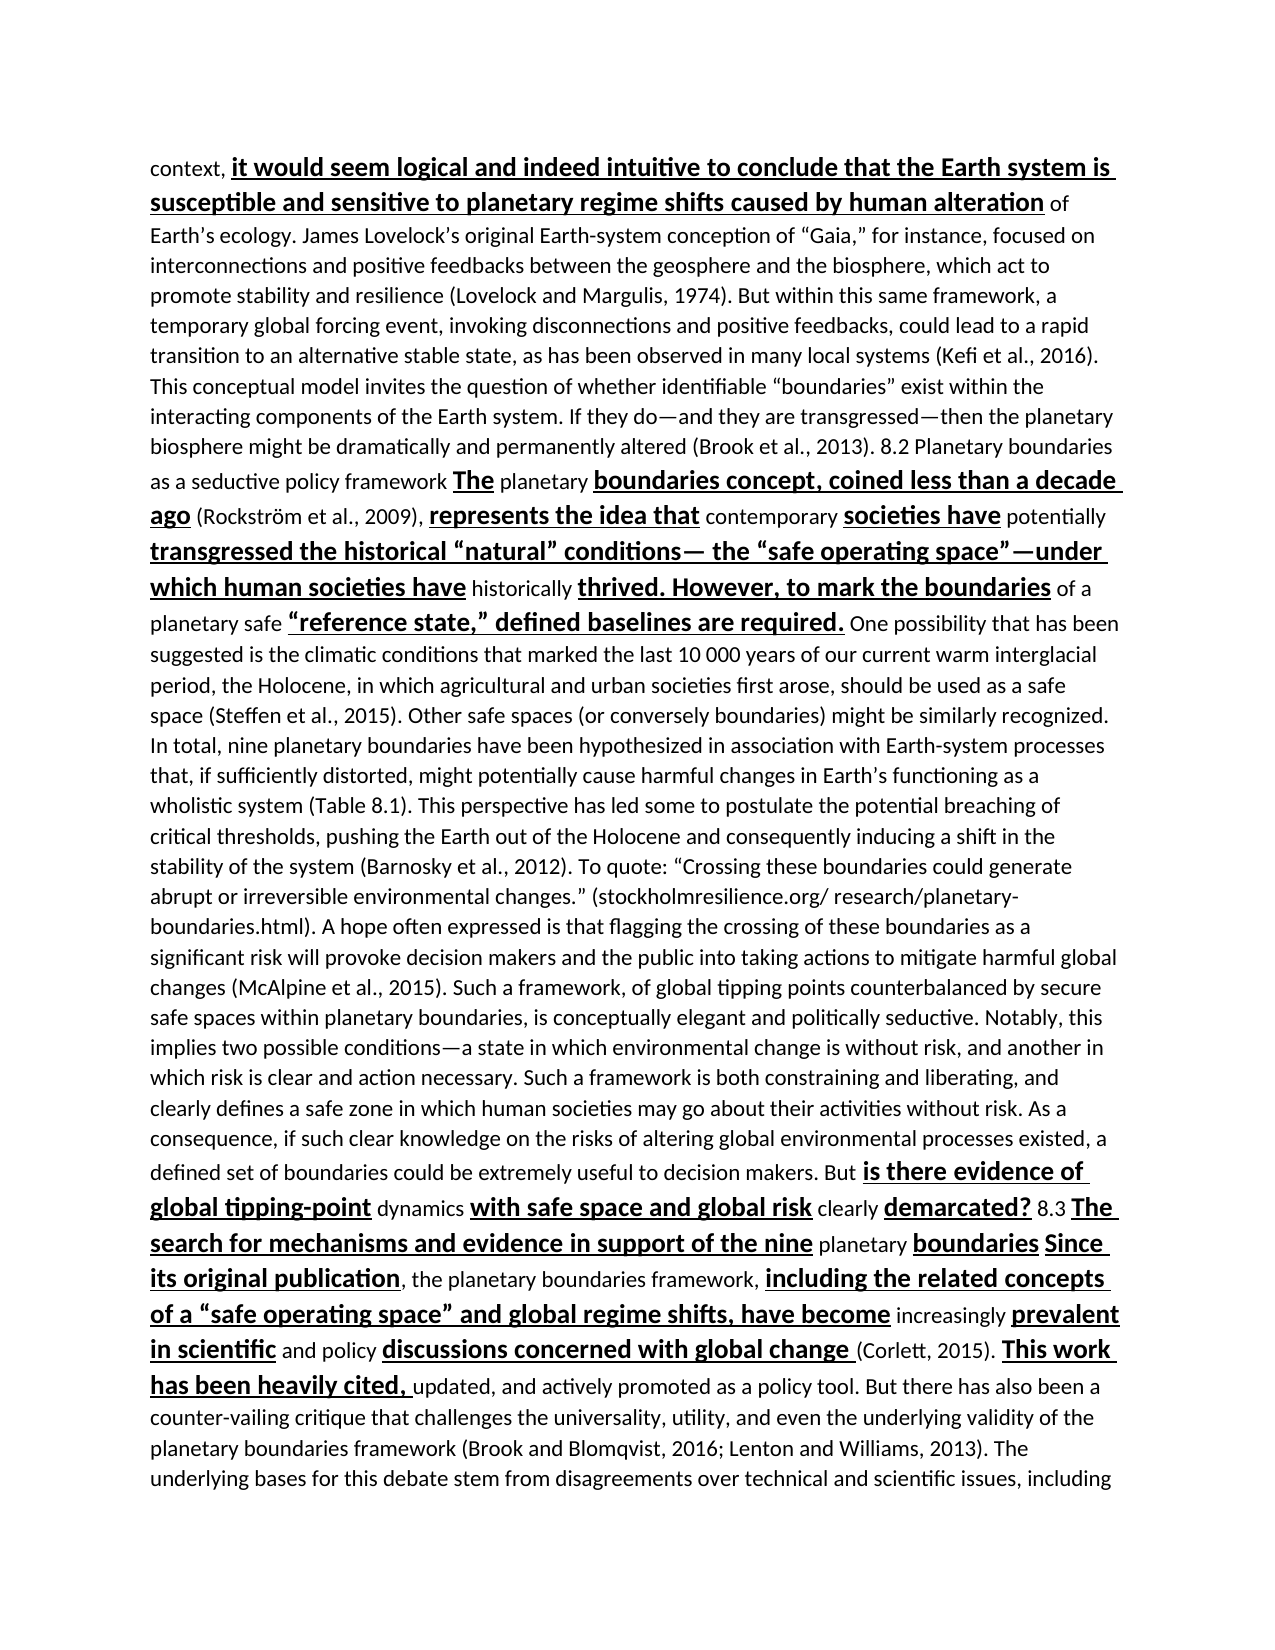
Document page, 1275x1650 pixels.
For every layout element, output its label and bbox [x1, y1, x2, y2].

text [150, 150, 1125, 1492]
